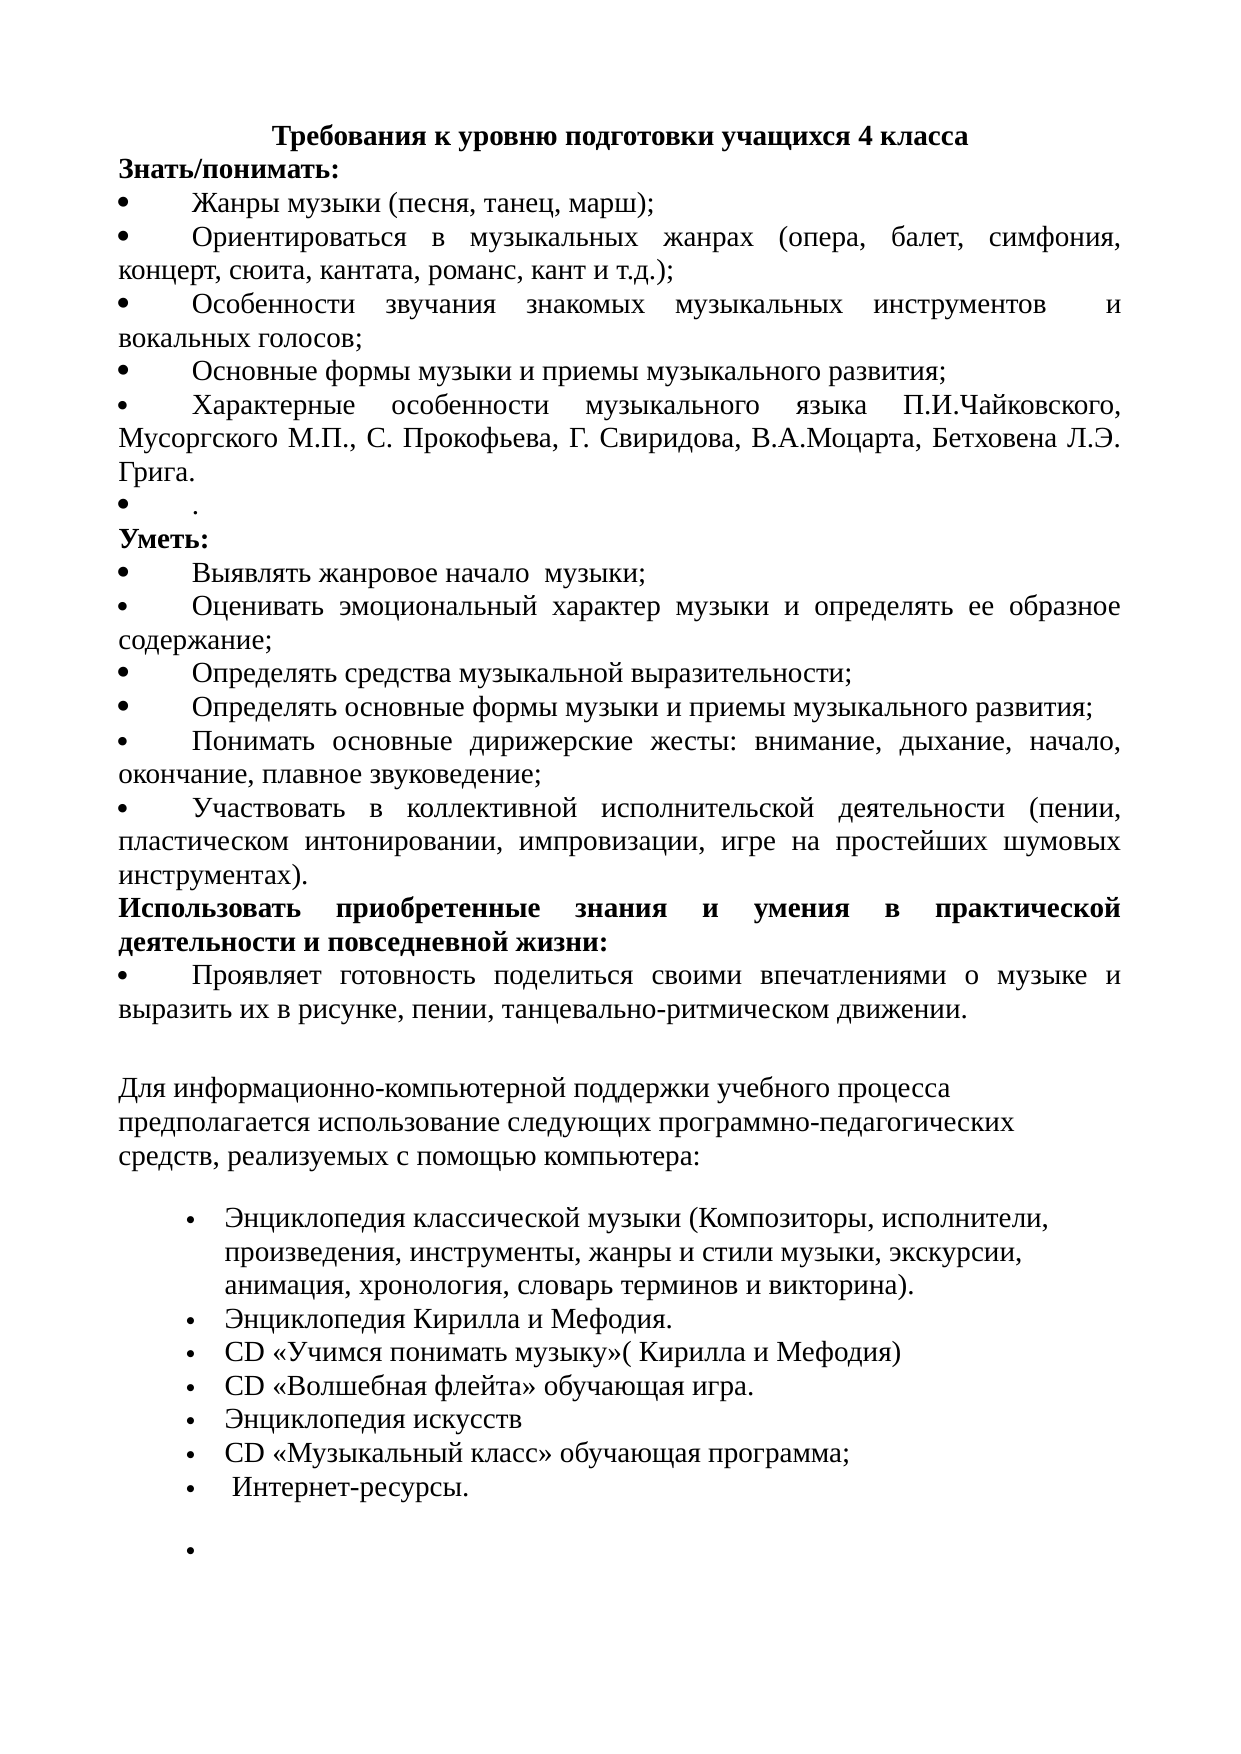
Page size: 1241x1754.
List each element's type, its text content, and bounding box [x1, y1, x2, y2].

list Энциклопедия классической музыки (Композиторы, исполнители, произведения, инструменты, жанры и стили музыки, экскурсии, анимация, хронология, словарь терминов и викторина). [187, 1200, 1122, 1301]
list Определять основные формы музыки и приемы музыкального развития; [118, 689, 1122, 723]
list Проявляет готовность поделиться своими впечатлениями о музыке и выразить их в рисунке, пении, танцевально-ритмическом движении. [118, 957, 1122, 1024]
text Использовать приобретенные знания и умения в практической деятельности и повседневной жизни: [118, 890, 1122, 957]
list Интернет-ресурсы. [187, 1469, 1122, 1502]
text Для информационно-компьютерной поддержки учебного процесса предполагается использование следующих программно-педагогических средств, реализуемых с помощью компьютера: [118, 1071, 1122, 1171]
list Жанры музыки (песня, танец, марш); [118, 185, 1122, 219]
list CD «Волшебная флейта» обучающая игра. [187, 1368, 1122, 1402]
list Энциклопедия искусств [187, 1402, 1122, 1435]
list Оценивать эмоциональный характер музыки и определять ее образное содержание; [118, 588, 1122, 655]
list Выявлять жанровое начало музыки; [118, 555, 1122, 588]
list Участвовать в коллективной исполнительской деятельности (пении, пластическом интонировании, импровизации, игре на простейших шумовых инструментах). [118, 790, 1122, 890]
list Понимать основные дирижерские жесты: внимание, дыхание, начало, окончание, плавное звуковедение; [118, 723, 1122, 790]
list . [118, 487, 1122, 521]
list Определять средства музыкальной выразительности; [118, 655, 1122, 689]
text Уметь: [118, 521, 1122, 555]
text Знать/понимать: [118, 152, 1122, 185]
list Особенности звучания знакомых музыкальных инструментов и вокальных голосов; [118, 286, 1122, 353]
list Основные формы музыки и приемы музыкального развития; [118, 353, 1122, 387]
list CD «Музыкальный класс» обучающая программа; [187, 1435, 1122, 1469]
list Характерные особенности музыкального языка П.И.Чайковского, Мусоргского М.П., С. Прокофьева, Г. Свиридова, В.А.Моцарта, Бетховена Л.Э. Грига. [118, 387, 1122, 487]
list Ориентироваться в музыкальных жанрах (опера, балет, симфония, концерт, сюита, кантата, романс, кант и т.д.); [118, 219, 1122, 286]
list Энциклопедия Кирилла и Мефодия. [187, 1301, 1122, 1334]
text Требования к уровню подготовки учащихся 4 класса [118, 118, 1122, 152]
list CD «Учимся понимать музыку»( Кирилла и Мефодия) [187, 1334, 1122, 1368]
